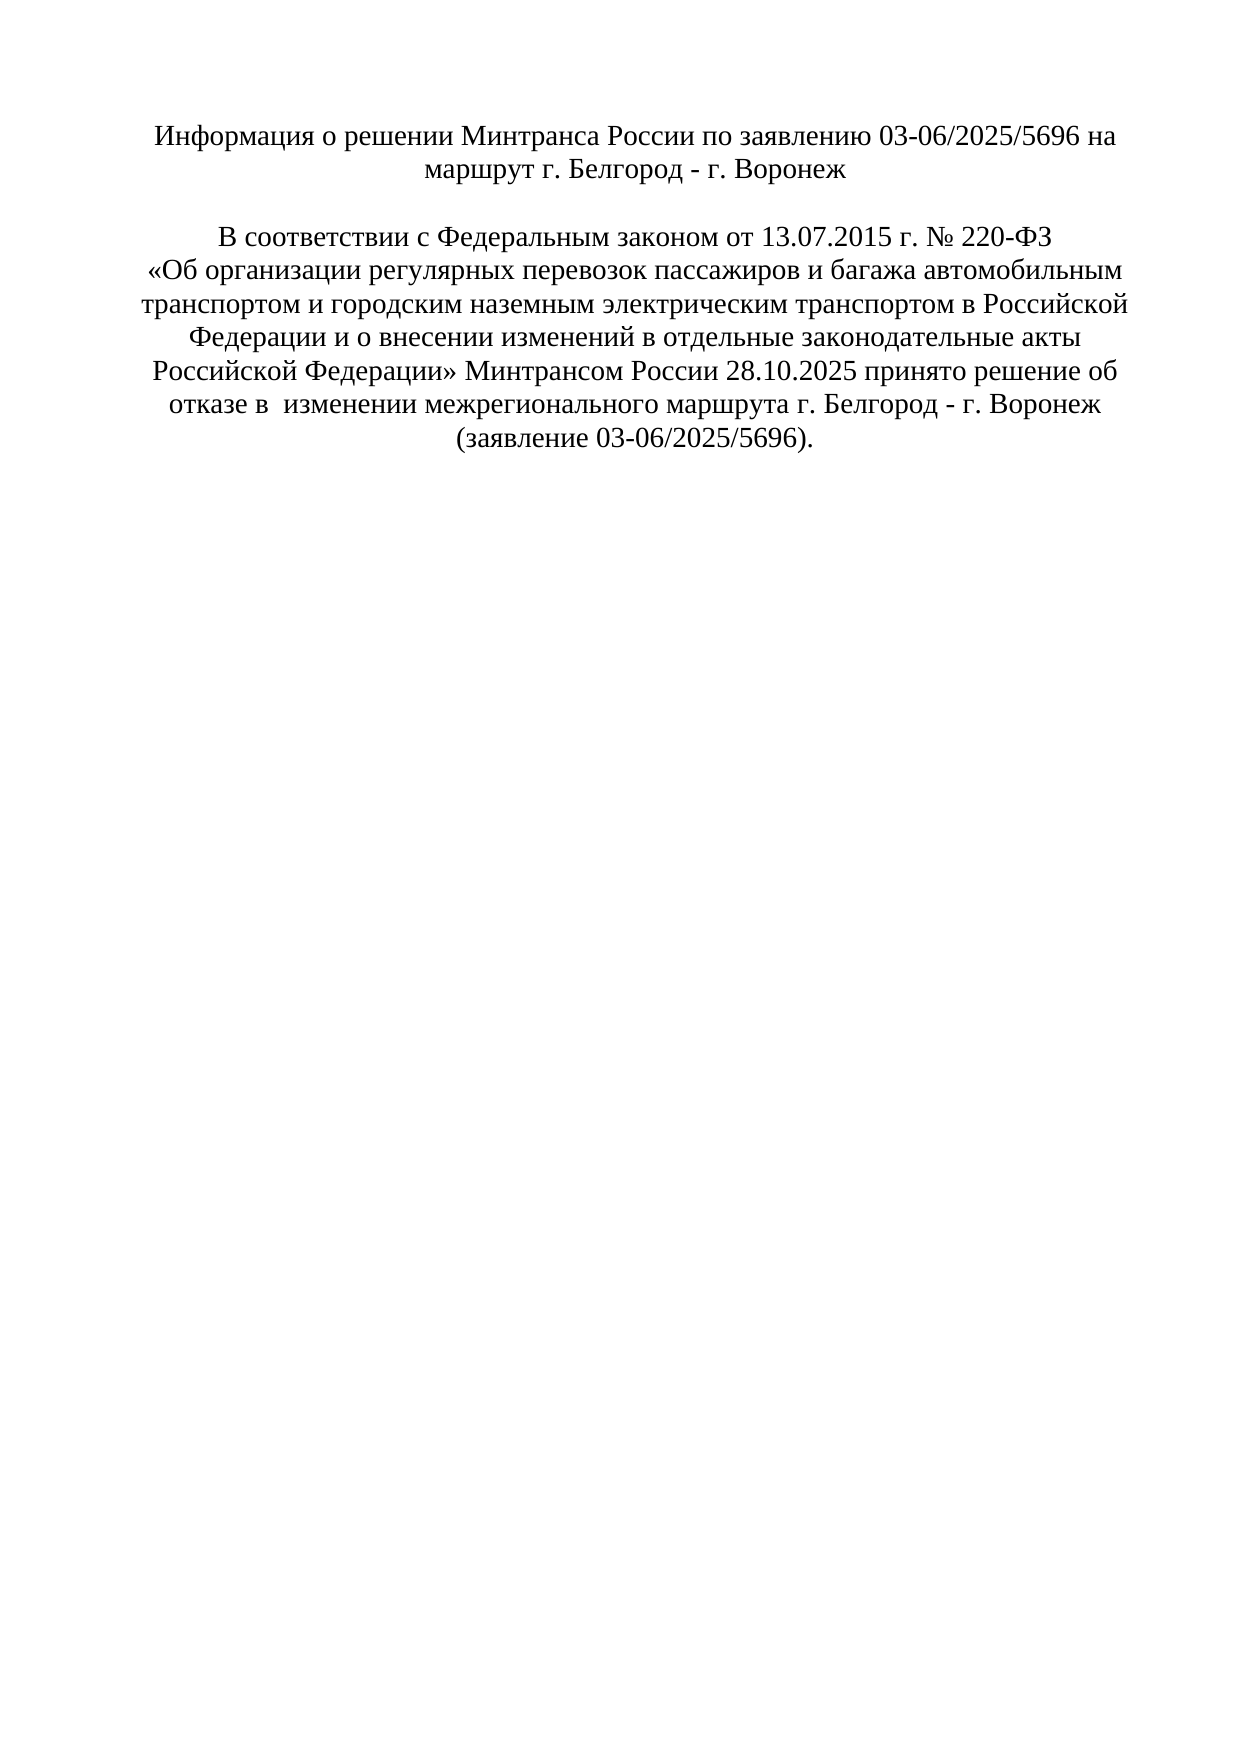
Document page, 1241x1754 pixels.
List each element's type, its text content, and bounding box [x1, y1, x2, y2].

text Информация о решении Минтранса России по заявлению 03-06/2025/5696 на маршрут г. Белгород - г. Воронеж [118, 118, 1152, 185]
text В соответствии с Федеральным законом от 13.07.2015 г. № 220-ФЗ «Об организации регулярных перевозок пассажиров и багажа автомобильным транспортом и городским наземным электрическим транспортом в Российской Федерации и о внесении изменений в отдельные законодательные акты Российской Федерации» Минтрансом России 28.10.2025 принято решение об отказе в изменении межрегионального маршрута г. Белгород - г. Воронеж (заявление 03-06/2025/5696). [118, 219, 1152, 453]
